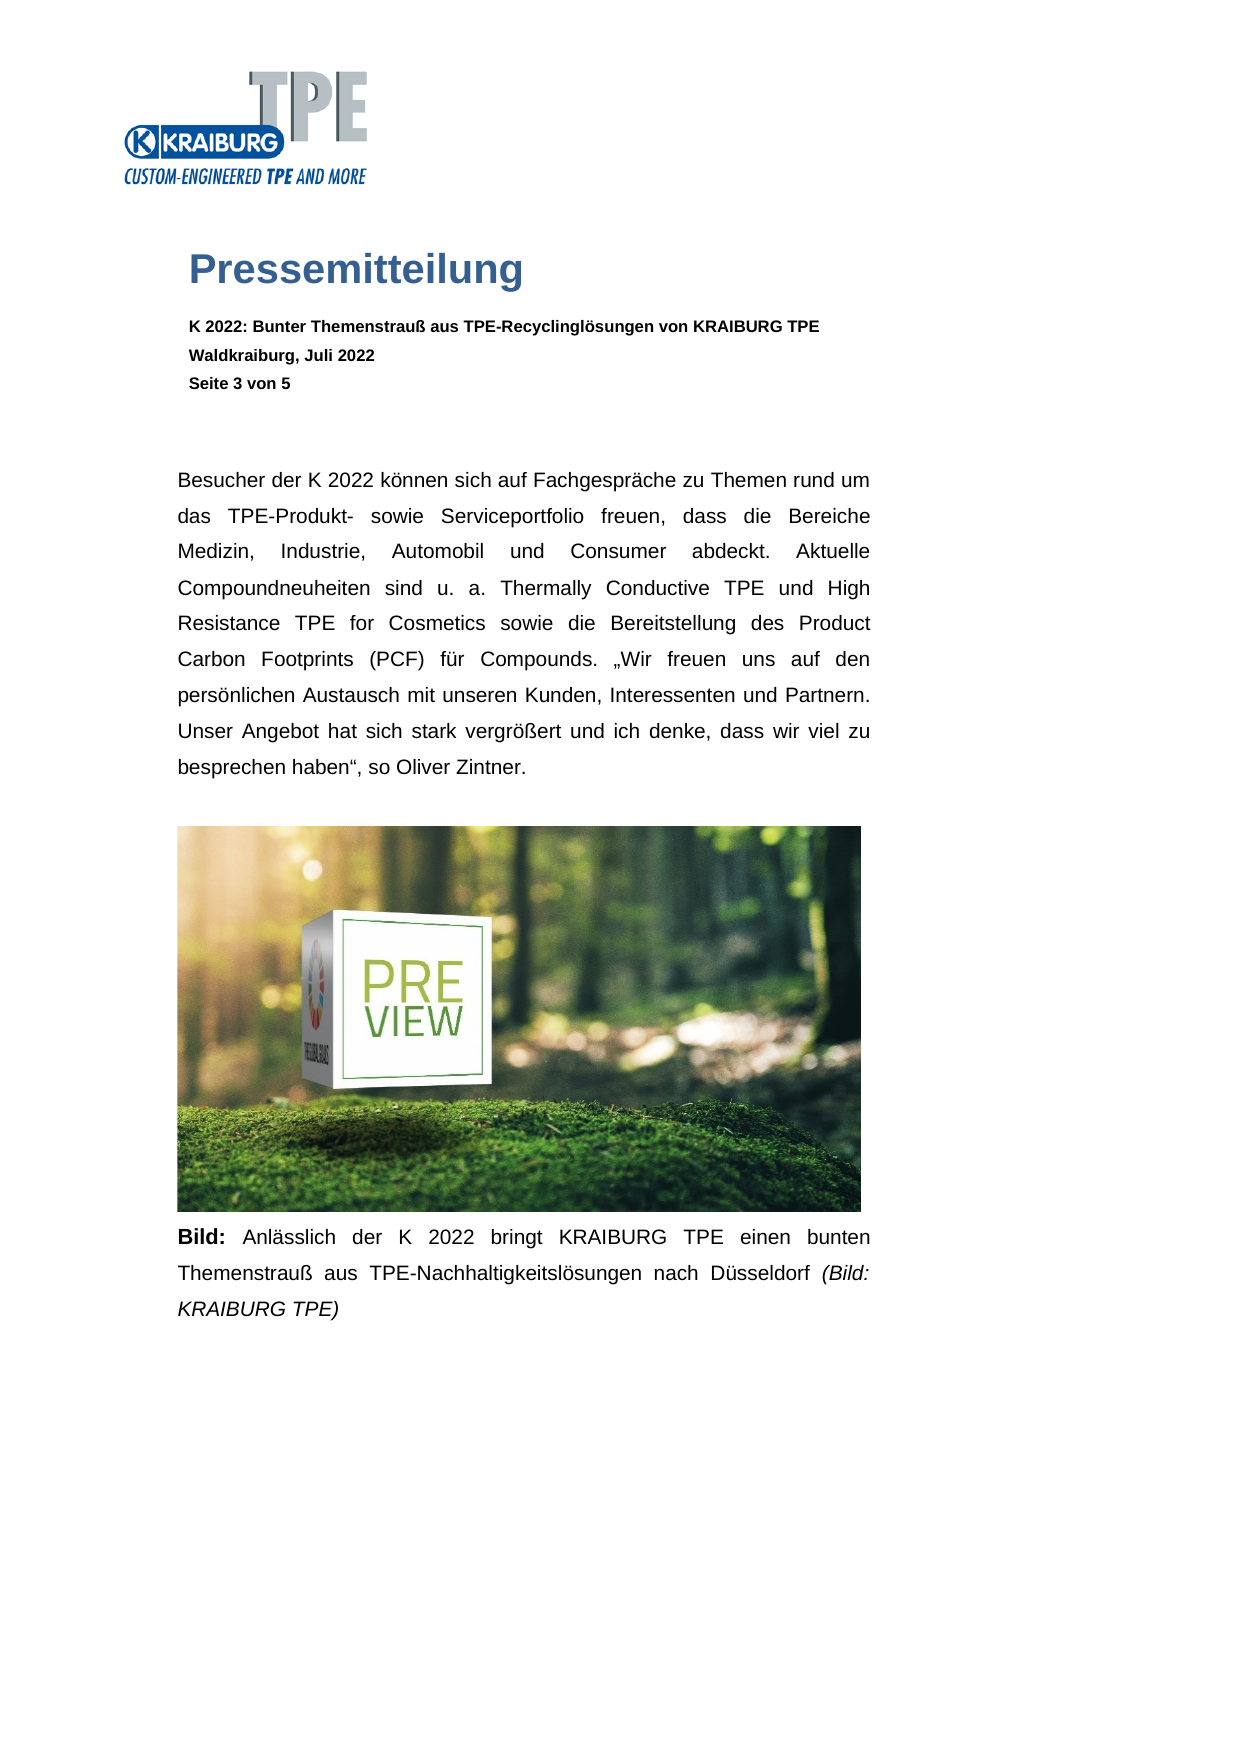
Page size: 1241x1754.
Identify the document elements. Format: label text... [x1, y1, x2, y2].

text Besucher der K 2022 können sich auf Fachgespräche zu Themen rund um das TPE-Produkt- sowie Serviceportfolio freuen, dass die Bereiche Medizin, Industrie, Automobil und Consumer abdeckt. Aktuelle Compoundneuheiten sind u. a. Thermally Conductive TPE und High Resistance TPE for Cosmetics sowie die Bereitstellung des Product Carbon Footprints (PCF) für Compounds. „Wir freuen uns auf den persönlichen Austausch mit unseren Kunden, Interessenten und Partnern. Unser Angebot hat sich stark vergrößert und ich denke, dass wir viel zu besprechen haben“, so Oliver Zintner. [177, 467, 871, 779]
picture [112, 55, 379, 200]
picture [177, 826, 861, 1212]
